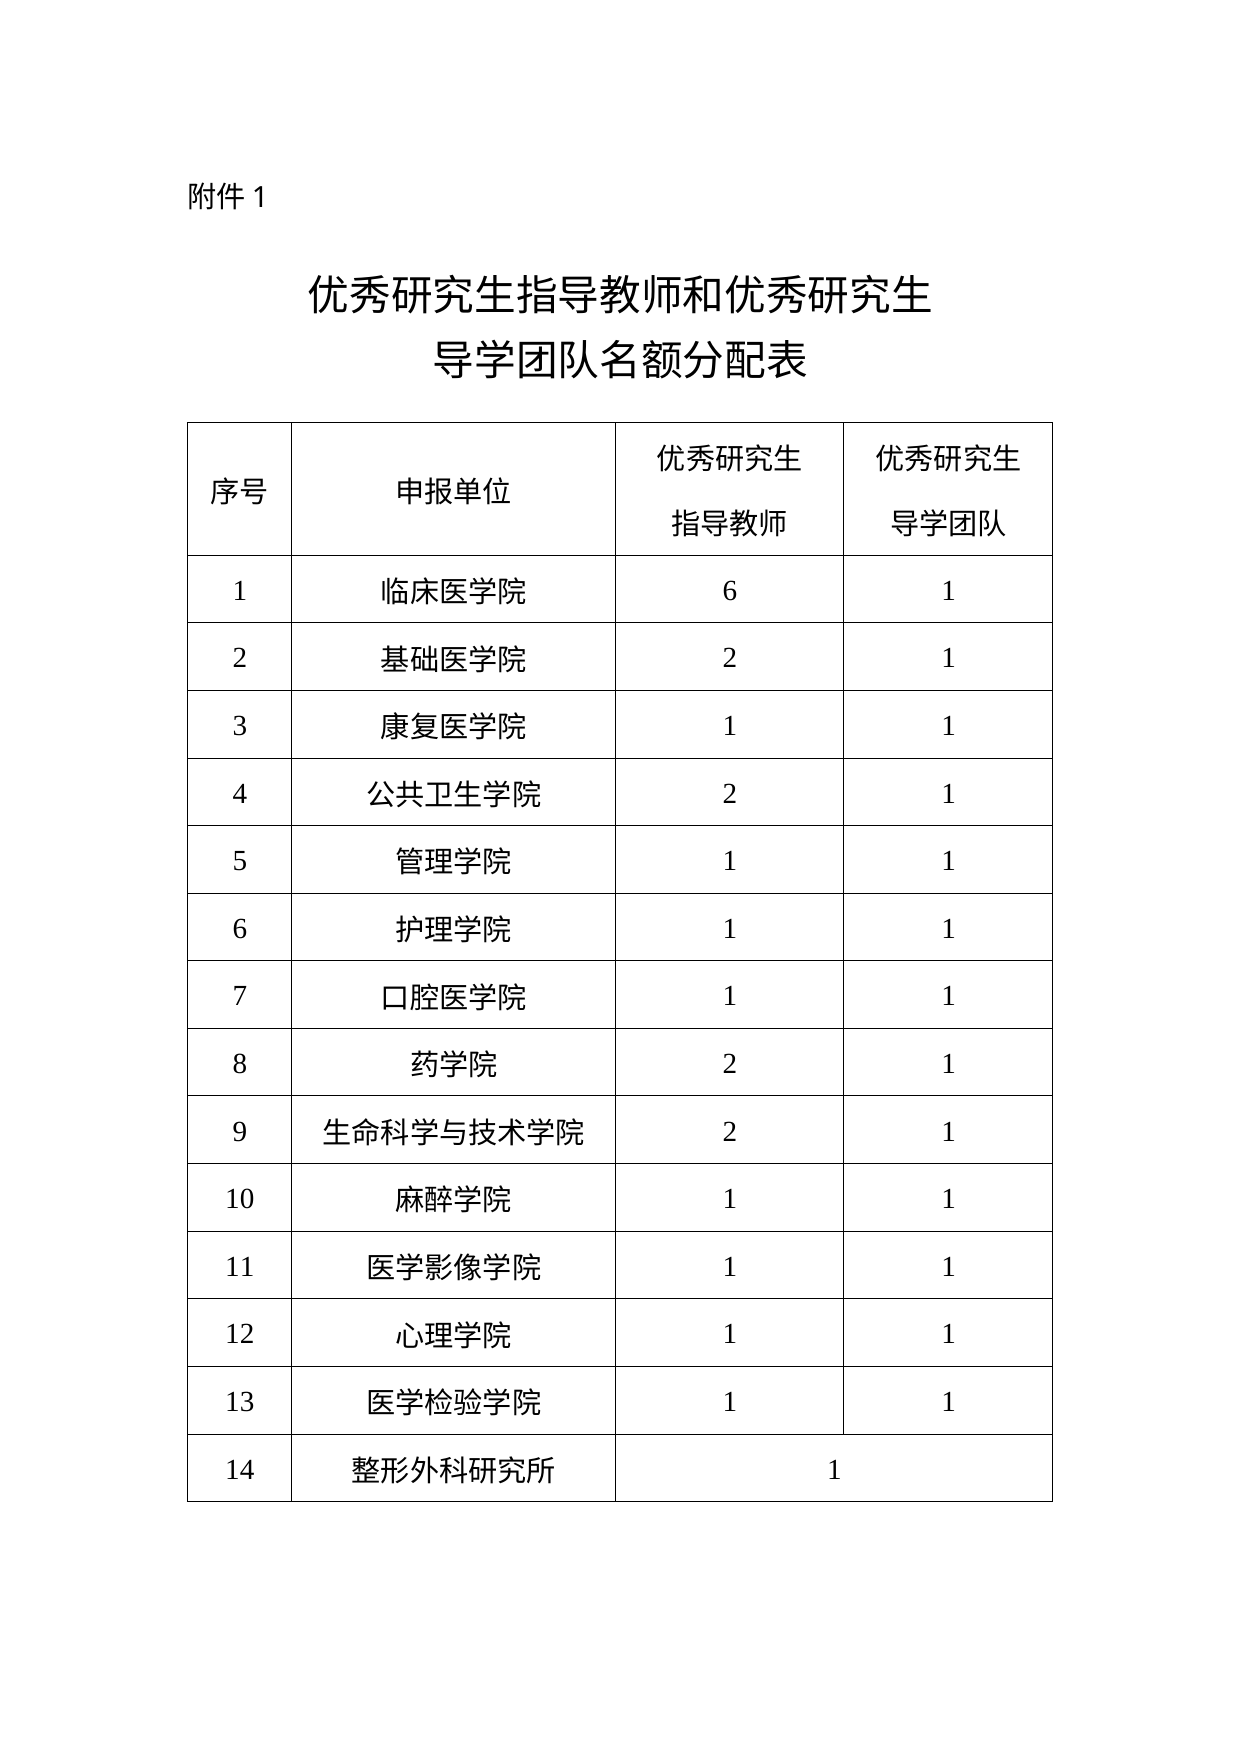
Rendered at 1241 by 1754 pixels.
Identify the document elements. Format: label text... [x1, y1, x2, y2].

table_cell 基础医学院 [292, 623, 615, 690]
table_cell 1 [616, 1435, 1052, 1501]
text 优秀研究生指导教师和优秀研究生 [187, 259, 1053, 324]
table_cell 2 [616, 623, 843, 690]
table_cell 1 [844, 691, 1052, 757]
table_cell 1 [844, 556, 1052, 622]
table_cell 1 [844, 894, 1052, 960]
table_cell 1 [616, 691, 843, 757]
table_cell 5 [188, 826, 291, 893]
table_cell 1 [616, 961, 843, 1028]
table_cell 医学影像学院 [292, 1232, 615, 1298]
table_cell 2 [616, 1029, 843, 1095]
table_cell 1 [616, 1232, 843, 1298]
table_cell 7 [188, 961, 291, 1028]
table_cell 1 [616, 1367, 843, 1433]
table_cell 1 [844, 1299, 1052, 1366]
table_cell 1 [844, 623, 1052, 690]
table_cell 1 [844, 1367, 1052, 1433]
table_cell 1 [844, 1164, 1052, 1231]
table_cell 1 [844, 826, 1052, 893]
table_cell 药学院 [292, 1029, 615, 1095]
table_cell 10 [188, 1164, 291, 1231]
table_header 申报单位 [292, 423, 615, 554]
table_cell 2 [616, 759, 843, 825]
table_cell 1 [844, 961, 1052, 1028]
table_cell 14 [188, 1435, 291, 1501]
table_cell 心理学院 [292, 1299, 615, 1366]
table_cell 3 [188, 691, 291, 757]
table_cell 生命科学与技术学院 [292, 1096, 615, 1163]
table_cell 9 [188, 1096, 291, 1163]
table_cell 医学检验学院 [292, 1367, 615, 1433]
table_cell 1 [616, 1299, 843, 1366]
table_cell 整形外科研究所 [292, 1435, 615, 1501]
table_cell 管理学院 [292, 826, 615, 893]
text 附件1 [187, 162, 1053, 227]
table_cell 1 [844, 1096, 1052, 1163]
table_cell 临床医学院 [292, 556, 615, 622]
table_cell 麻醉学院 [292, 1164, 615, 1231]
table_cell 13 [188, 1367, 291, 1433]
table_cell 4 [188, 759, 291, 825]
table_cell 11 [188, 1232, 291, 1298]
table_cell 8 [188, 1029, 291, 1095]
table_header 优秀研究生 导学团队 [844, 423, 1052, 554]
table_header 优秀研究生 指导教师 [616, 423, 843, 554]
table_cell 护理学院 [292, 894, 615, 960]
table_cell 12 [188, 1299, 291, 1366]
table_cell 1 [616, 1164, 843, 1231]
table_cell 6 [188, 894, 291, 960]
table_header 序号 [188, 423, 291, 554]
table_cell 1 [188, 556, 291, 622]
table_cell 2 [188, 623, 291, 690]
table_cell 1 [616, 894, 843, 960]
table_cell 1 [616, 826, 843, 893]
table_cell 1 [844, 1232, 1052, 1298]
table_cell 2 [616, 1096, 843, 1163]
table_cell 康复医学院 [292, 691, 615, 757]
table_cell 1 [844, 1029, 1052, 1095]
table_cell 口腔医学院 [292, 961, 615, 1028]
table_cell 公共卫生学院 [292, 759, 615, 825]
text 导学团队名额分配表 [187, 324, 1053, 389]
table_cell 1 [844, 759, 1052, 825]
table_cell 6 [616, 556, 843, 622]
